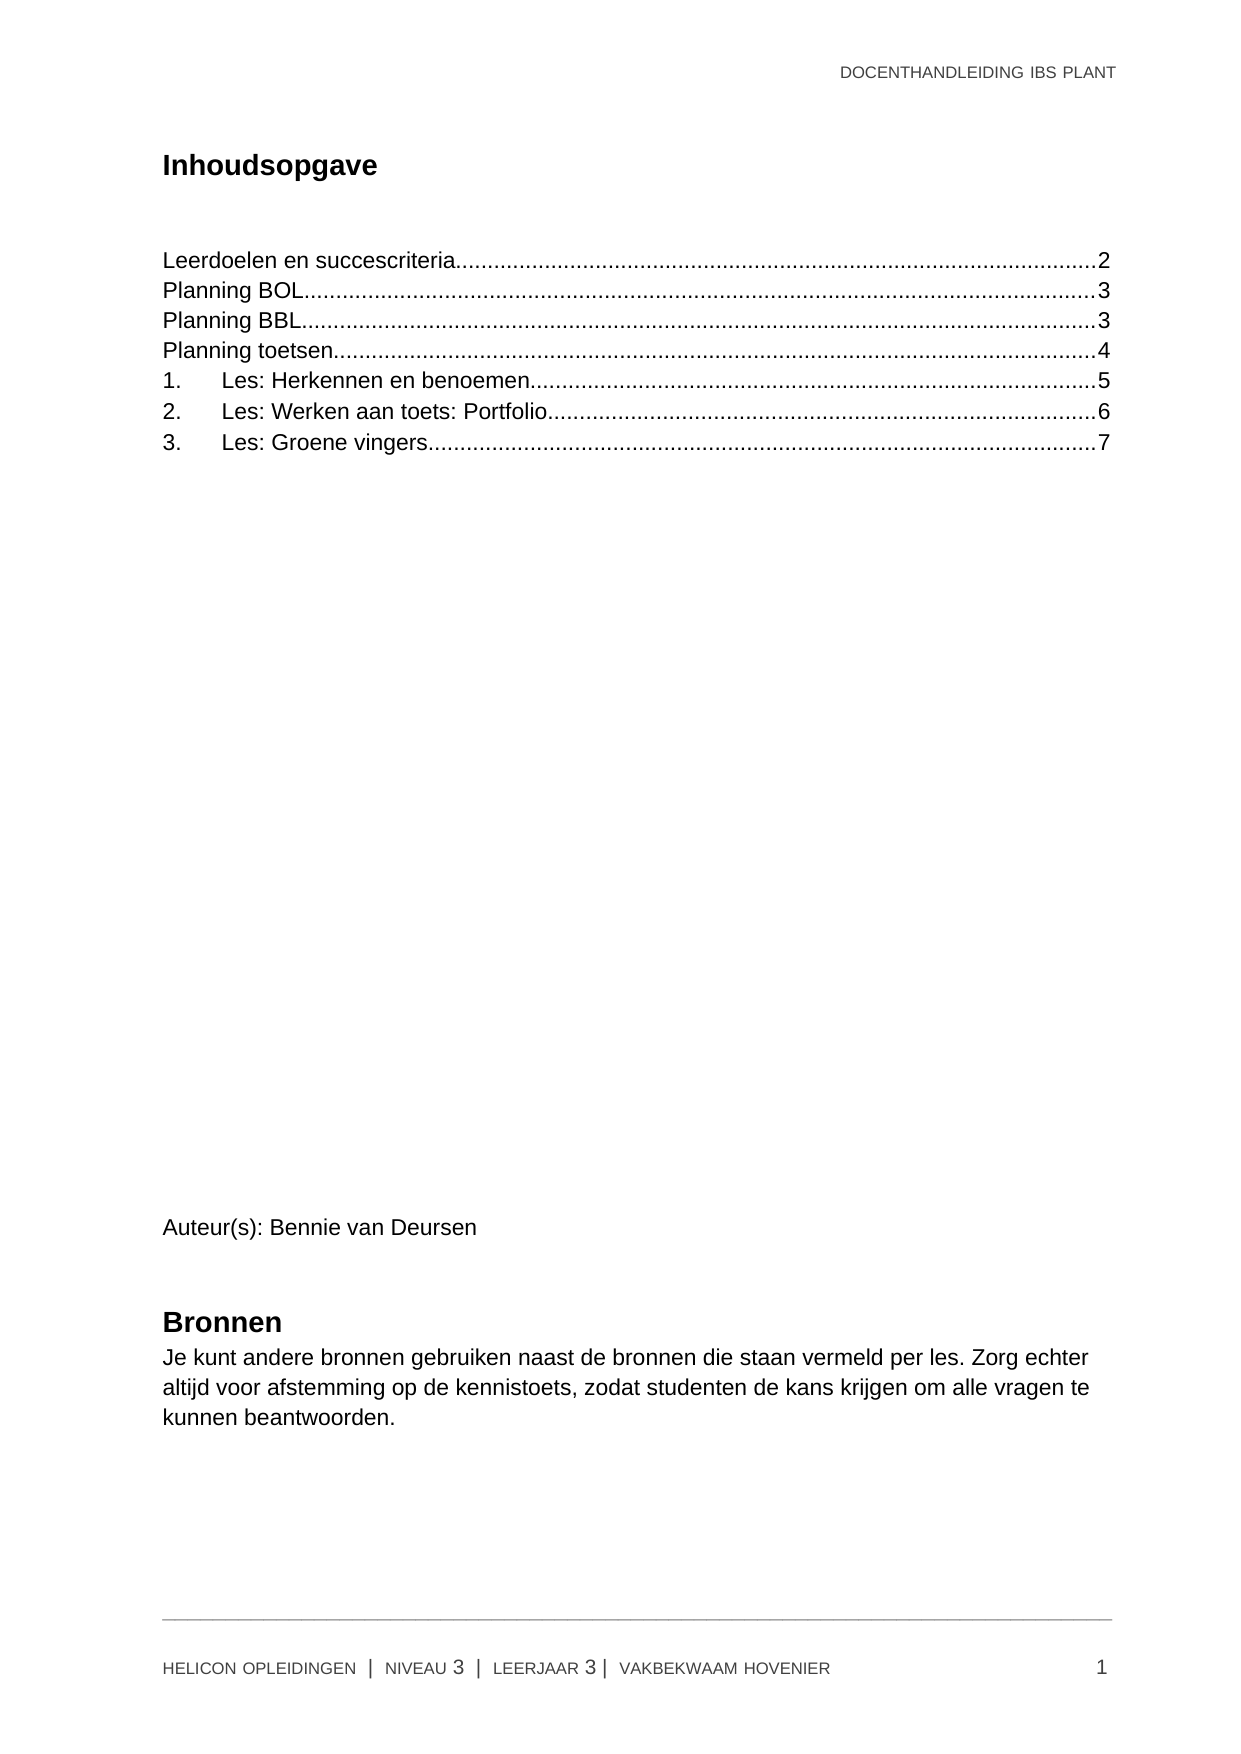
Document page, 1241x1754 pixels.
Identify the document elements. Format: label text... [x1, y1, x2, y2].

text Bronnen [162, 1305, 1111, 1338]
text Auteur(s): Bennie van Deursen [162, 1214, 1116, 1241]
text Je kunt andere bronnen gebruiken naast de bronnen die staan vermeld per les. Zorg echter altijd voor afstemming op de kennistoets, zodat studenten de kans krijgen om alle vragen te kunnen beantwoorden. [162, 1343, 1111, 1430]
text Inhoudsopgave [162, 148, 1116, 181]
